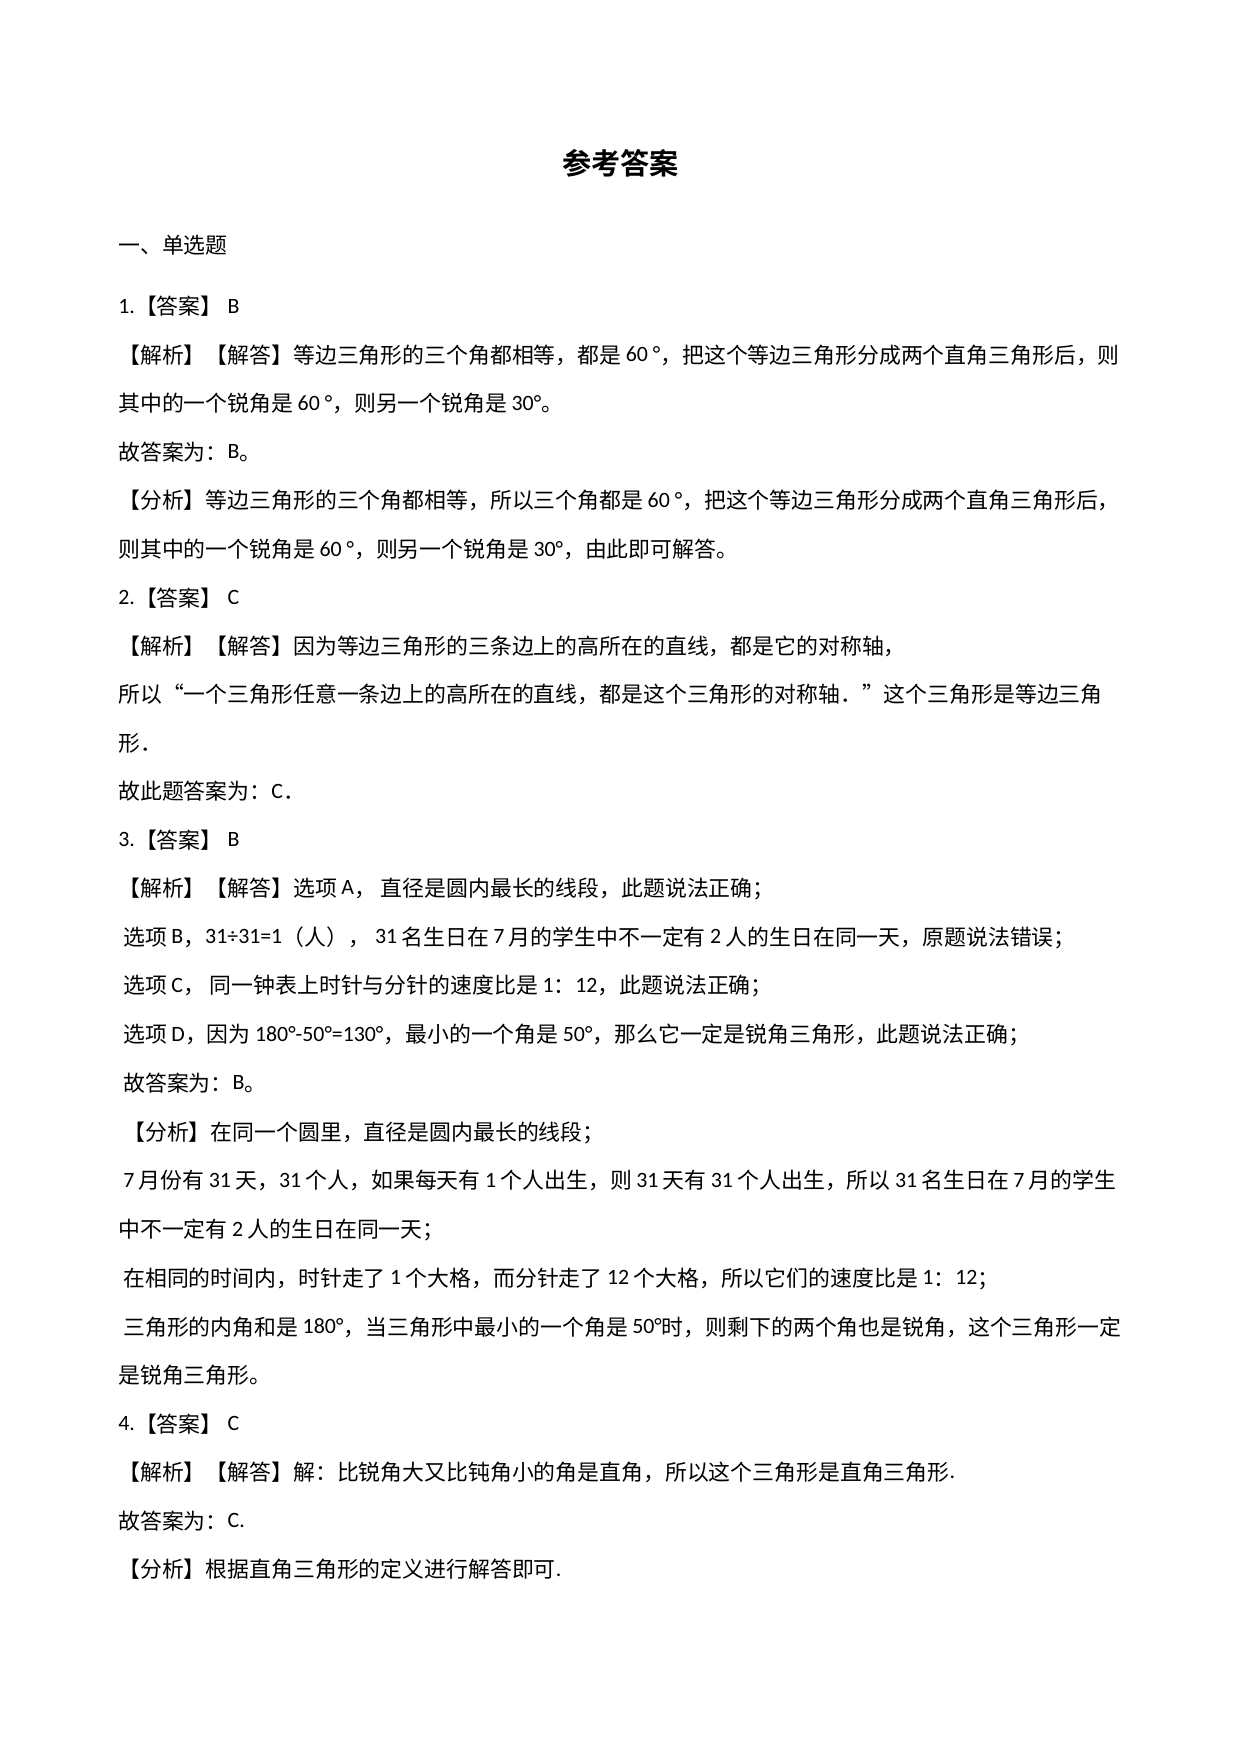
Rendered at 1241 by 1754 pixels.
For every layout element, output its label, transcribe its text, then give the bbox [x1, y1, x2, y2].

text 【解析】【解答】选项A， 直径是圆内最长的线段，此题说法正确； 选项B，31÷31=1（人）， 31名生日在7月的学生中不一定有2人的生日在同一天，原题说法错误； 选项C， 同一钟表上时针与分针的速度比是1：12，此题说法正确； 选项D，因为180°-50°=130°，最小的一个角是50°，那么它一定是锐角三角形，此题说法正确； 故答案为：B。 【分析】在同一个圆里，直径是圆内最长的线段； 7月份有31天，31个人，如果每天有1个人出生，则31天有31个人出生，所以31名生日在7月的学生中不一定有2人的生日在同一天； 在相同的时间内，时针走了1个大格，而分针走了12个大格，所以它们的速度比是1：12； 三角形的内角和是180°，当三角形中最小的一个角是50°时，则剩下的两个角也是锐角，这个三角形一定是锐角三角形。 [118, 871, 1122, 1391]
text 【解析】【解答】等边三角形的三个角都相等，都是60 °，把这个等边三角形分成两个直角三角形后，则其中的一个锐角是60 °，则另一个锐角是30°。 [118, 337, 1122, 418]
text 参考答案 [118, 129, 1122, 194]
text 故此题答案为：C． [118, 774, 1122, 806]
text 【分析】根据直角三角形的定义进行解答即可. [118, 1552, 1122, 1584]
text 2.【答案】 C [118, 580, 1122, 613]
text 3.【答案】 B [118, 822, 1122, 855]
text 所以“一个三角形任意一条边上的高所在的直线，都是这个三角形的对称轴．”这个三角形是等边三角形． [118, 677, 1122, 758]
text 4.【答案】 C [118, 1406, 1122, 1439]
text 1.【答案】 B [118, 289, 1122, 321]
text 【解析】【解答】解：比锐角大又比钝角小的角是直角，所以这个三角形是直角三角形. 故答案为：C. [118, 1455, 1122, 1536]
text 一、单选题 [118, 228, 1122, 261]
text 故答案为：B。 【分析】等边三角形的三个角都相等，所以三个角都是60 °，把这个等边三角形分成两个直角三角形后，则其中的一个锐角是60 °，则另一个锐角是30°，由此即可解答。 [118, 434, 1122, 564]
text 【解析】【解答】因为等边三角形的三条边上的高所在的直线，都是它的对称轴， [118, 628, 1122, 661]
